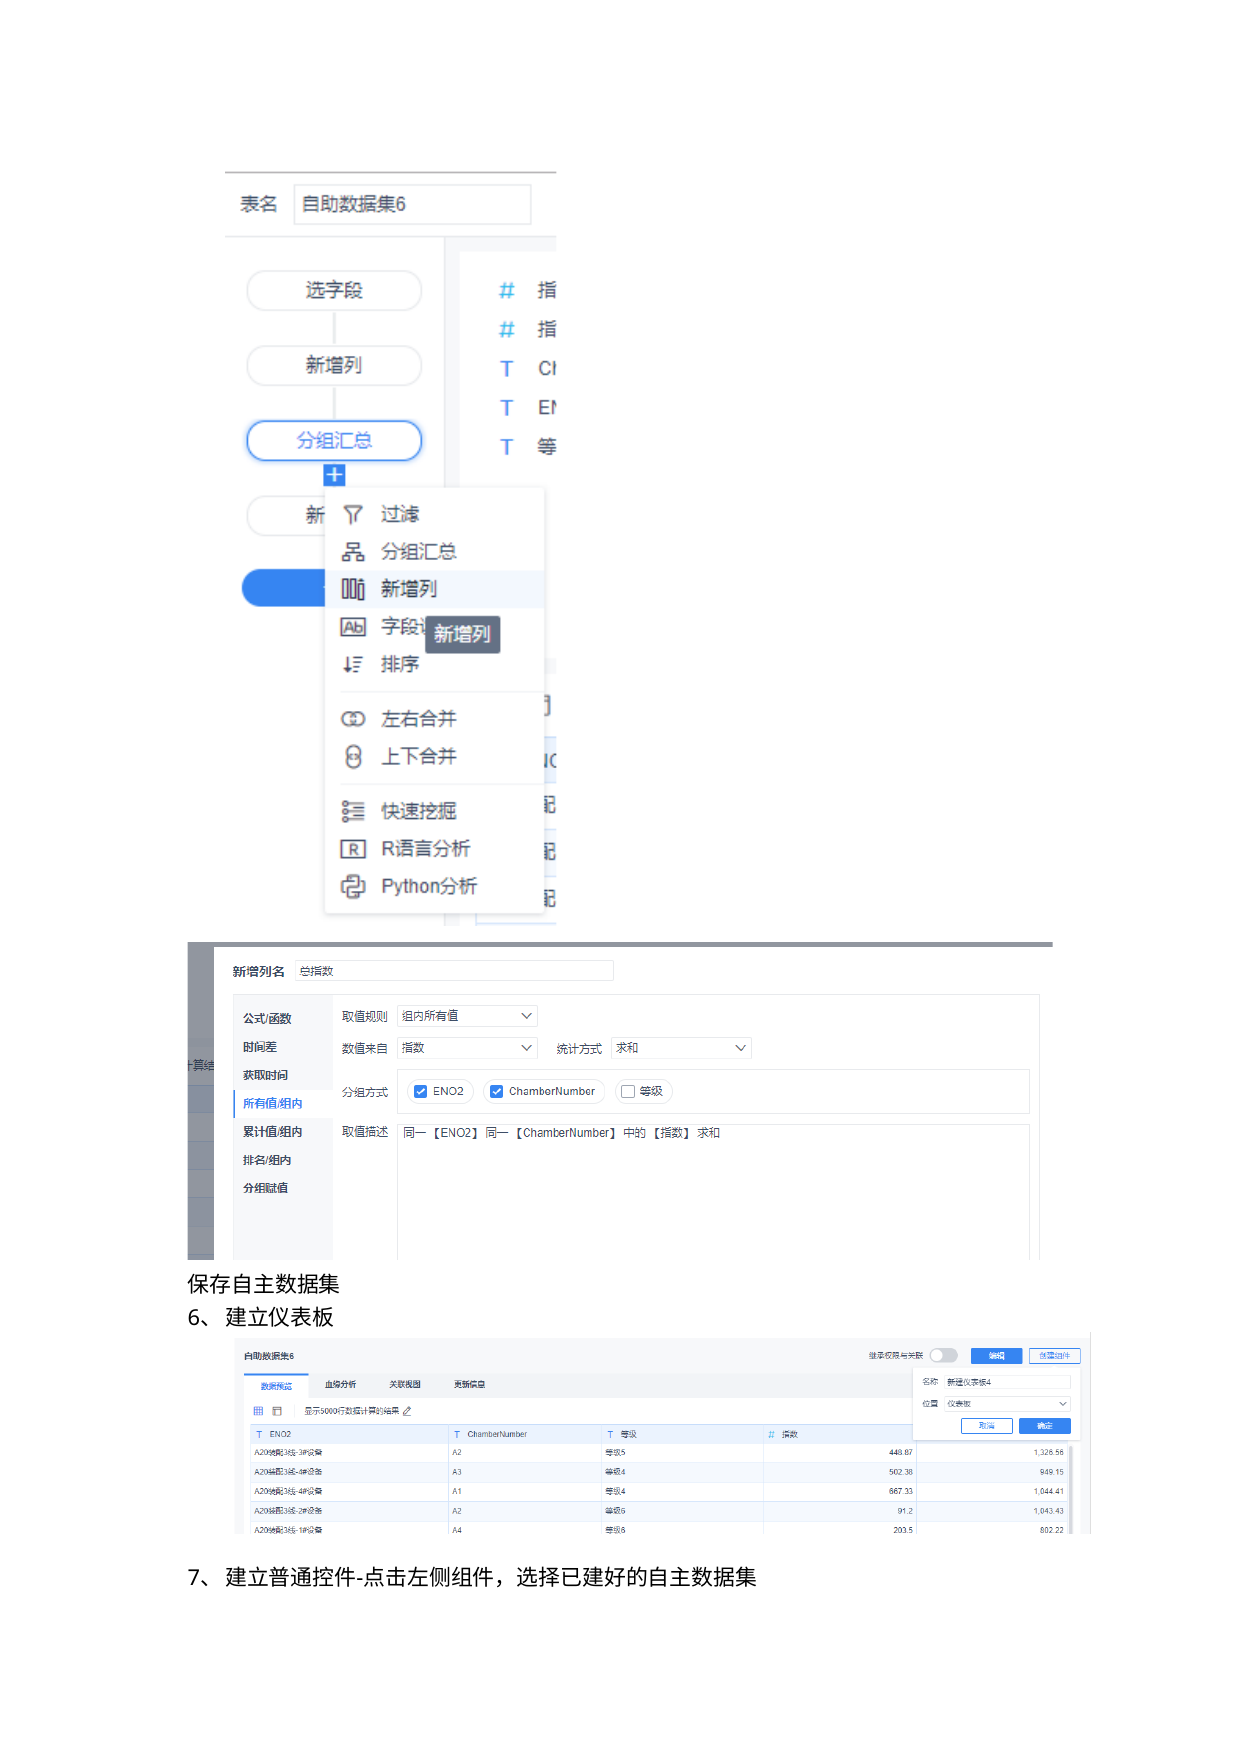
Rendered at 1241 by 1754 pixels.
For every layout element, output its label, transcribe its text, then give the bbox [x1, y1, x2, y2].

text 保存自主数据集 [187, 1267, 1053, 1299]
picture [187, 942, 1053, 1260]
list 建立普通控件-点击左侧组件，选择已建好的自主数据集 [187, 1559, 1053, 1592]
list 建立仪表板 [187, 1299, 1053, 1332]
picture [225, 1332, 1091, 1534]
picture [225, 162, 557, 926]
